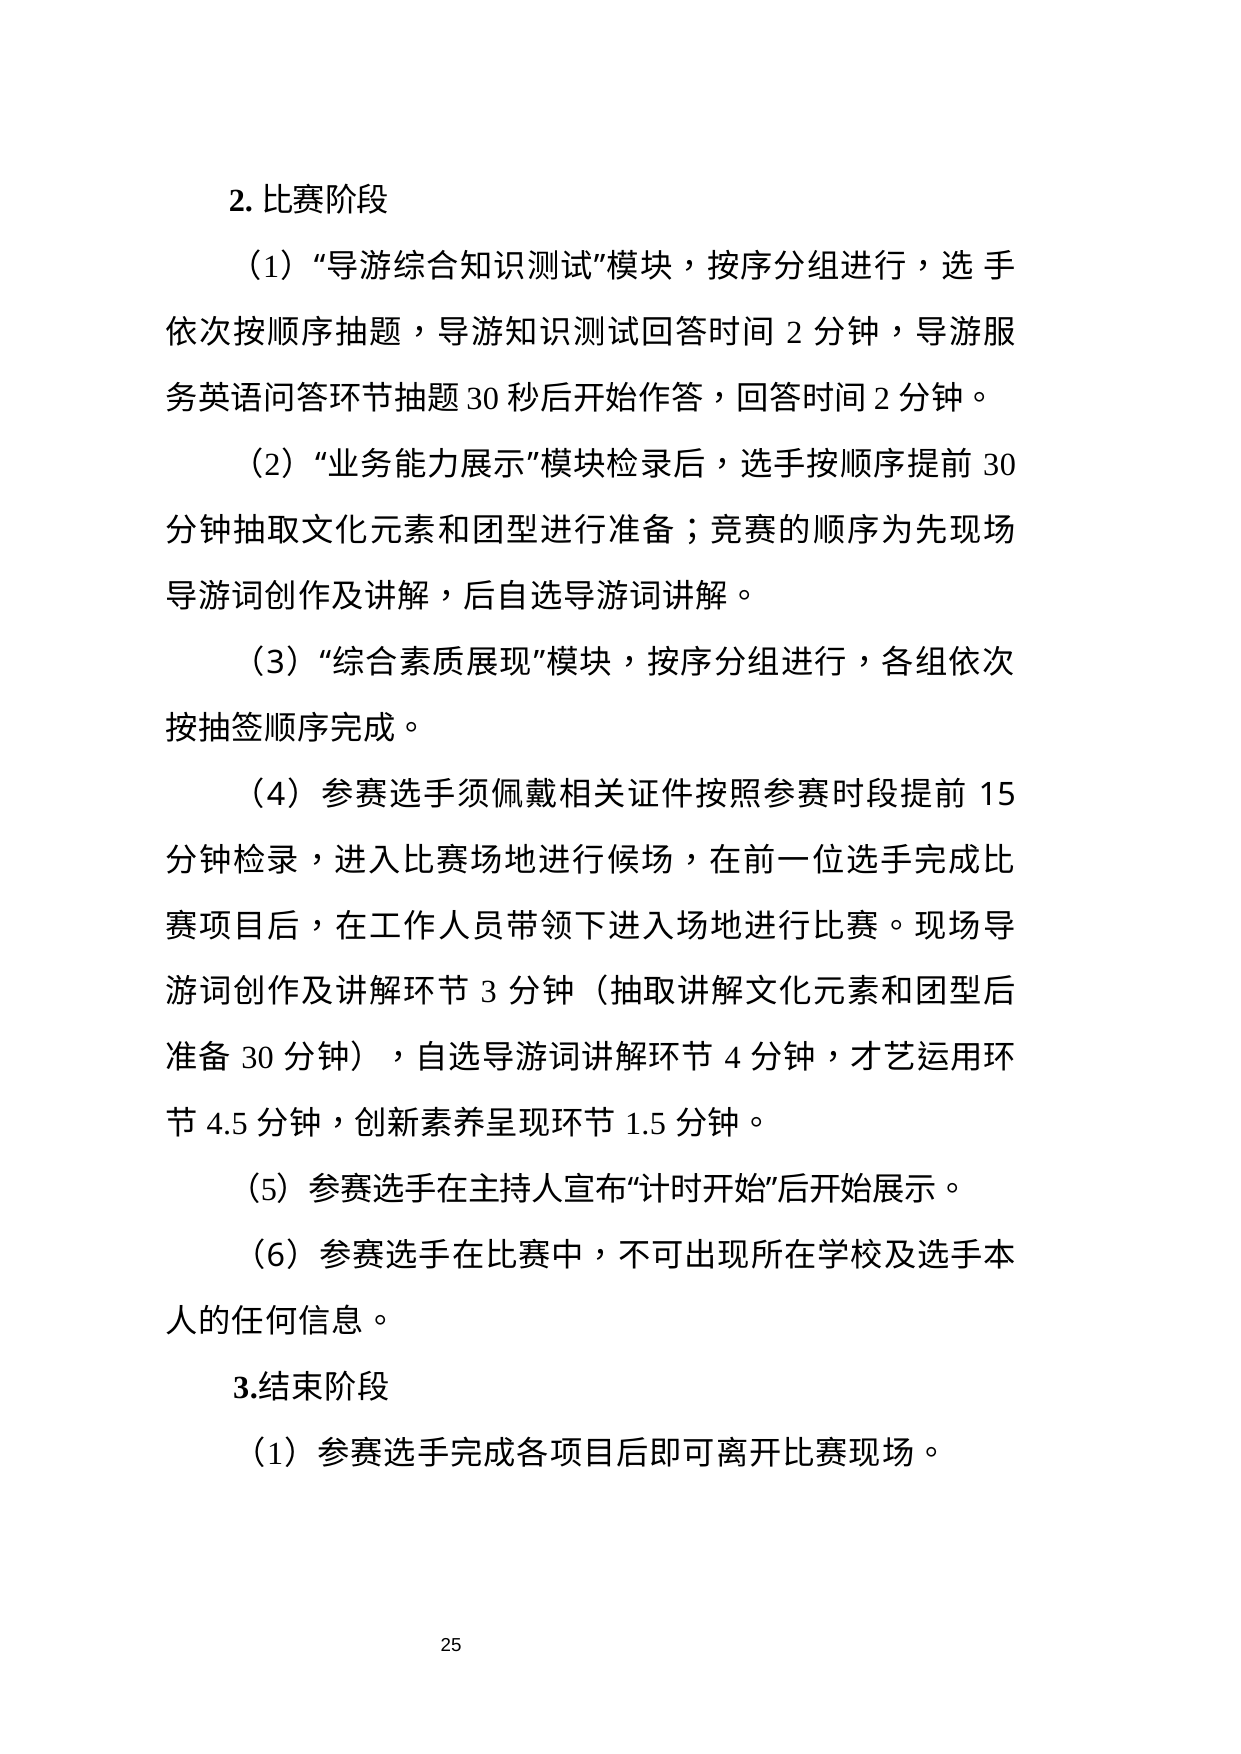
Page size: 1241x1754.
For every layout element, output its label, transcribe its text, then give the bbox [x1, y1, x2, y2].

text 2. 比赛阶段 [165, 177, 1016, 221]
text 3.结束阶段 [165, 1364, 1016, 1408]
text （1）“导游综合知识测试”模块，按序分组进行，选 手依次按顺序抽题，导游知识测试回答时间 2 分钟，导游服务英语问答环节抽题30 秒后开始作答，回答时间2 分钟。 [165, 243, 1016, 419]
text （1）参赛选手完成各项目后即可离开比赛现场。 [165, 1430, 1016, 1474]
text （3）“综合素质展现”模块，按序分组进行，各组依次按抽签顺序完成。 [165, 639, 1016, 749]
text （5）参赛选手在主持人宣布“计时开始”后开始展示。 [165, 1166, 1016, 1210]
text （4）参赛选手须佩戴相关证件按照参赛时段提前 15 分钟检录，进入比赛场地进行候场，在前一位选手完成比 赛项目后，在工作人员带领下进入场地进行比赛。现场导游词创作及讲解环节 3 分钟（抽取讲解文化元素和团型后准备 30 分钟），自选导游词讲解环节 4 分钟，才艺运用环节 4.5 分钟，创新素养呈现环节 1.5 分钟。 [165, 771, 1016, 1144]
text （6）参赛选手在比赛中，不可出现所在学校及选手本人的任何信息。 [165, 1232, 1016, 1342]
text （2）“业务能力展示”模块检录后，选手按顺序提前 30 分钟抽取文化元素和团型进行准备；竞赛的顺序为先现场导游词创作及讲解，后自选导游词讲解。 [165, 441, 1016, 617]
